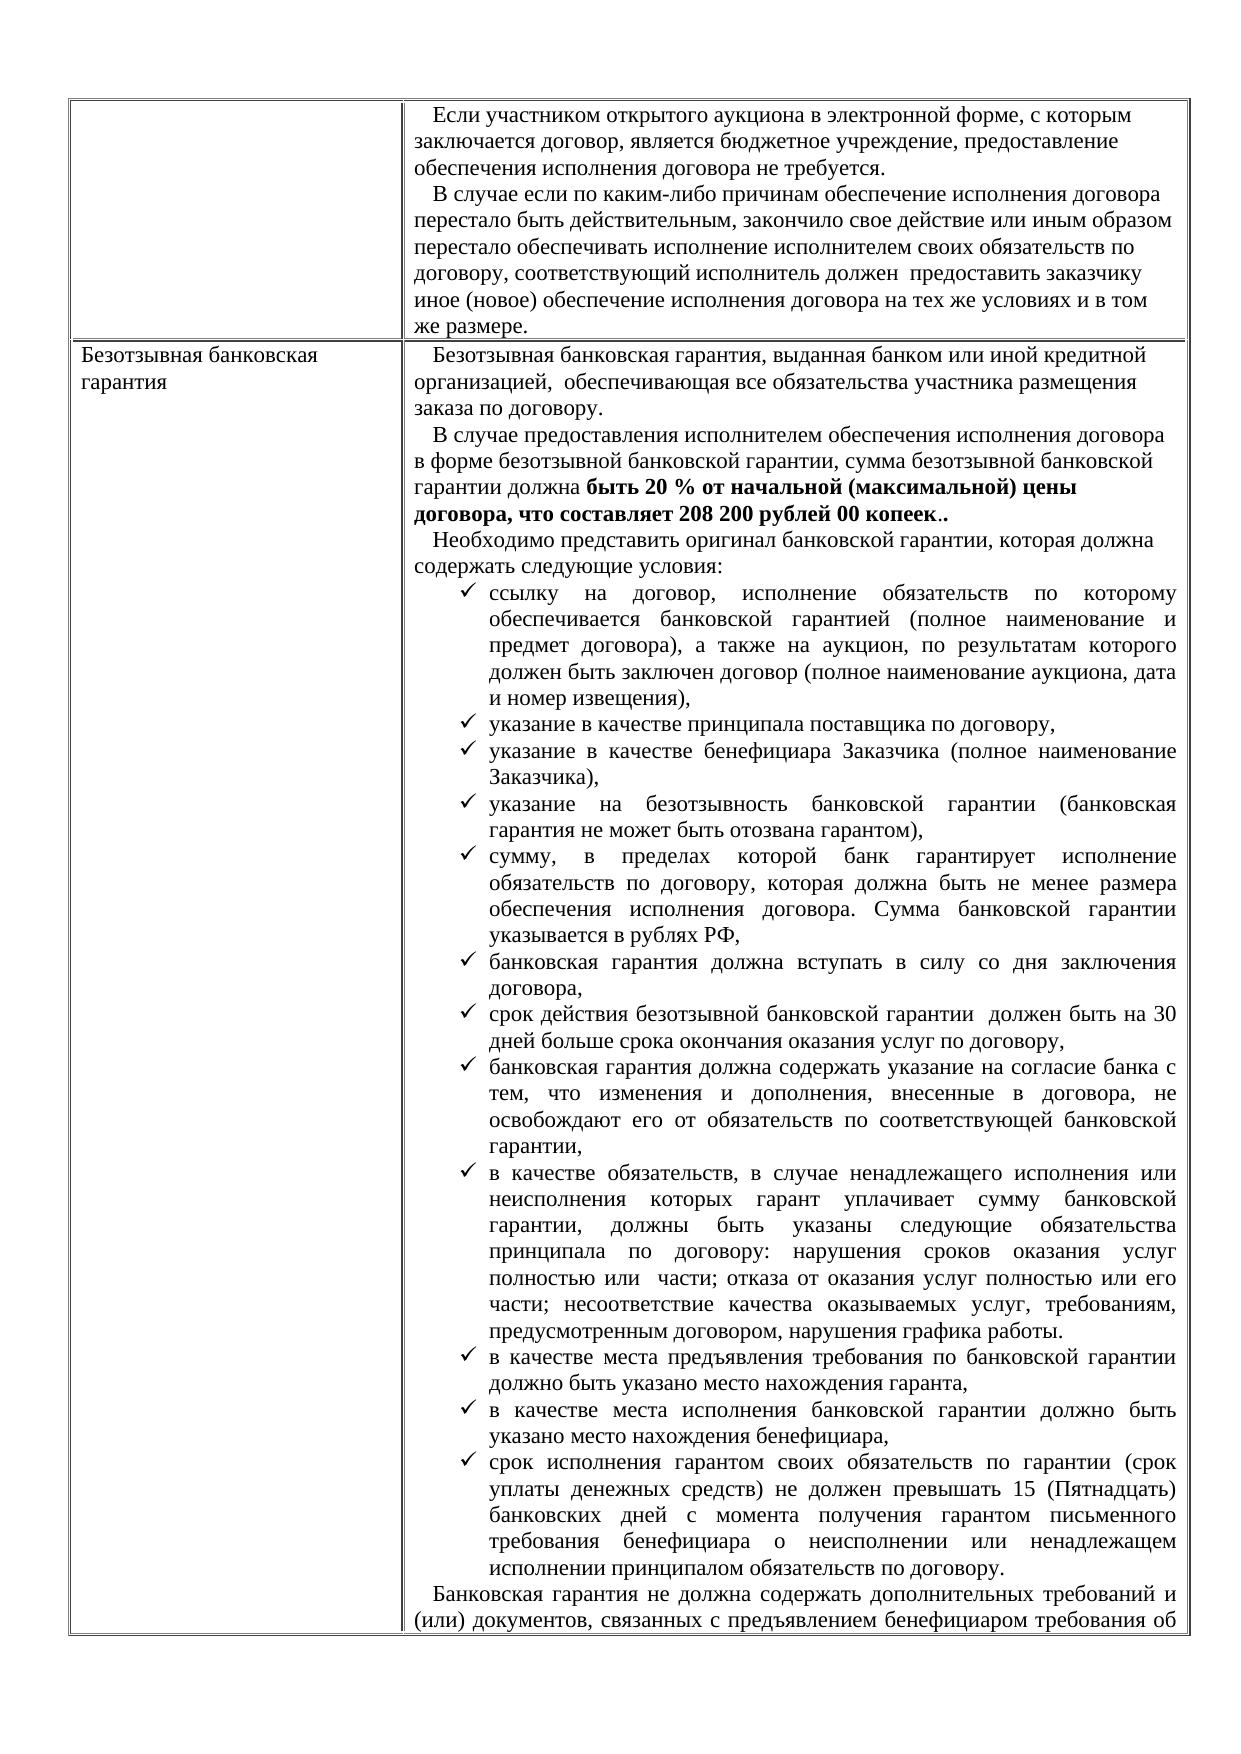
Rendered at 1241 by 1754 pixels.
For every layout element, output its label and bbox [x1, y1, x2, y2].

table_cell [71, 101, 403, 338]
table_cell [70, 338, 403, 1633]
table_cell [403, 101, 1187, 338]
table_cell [403, 338, 1189, 1633]
